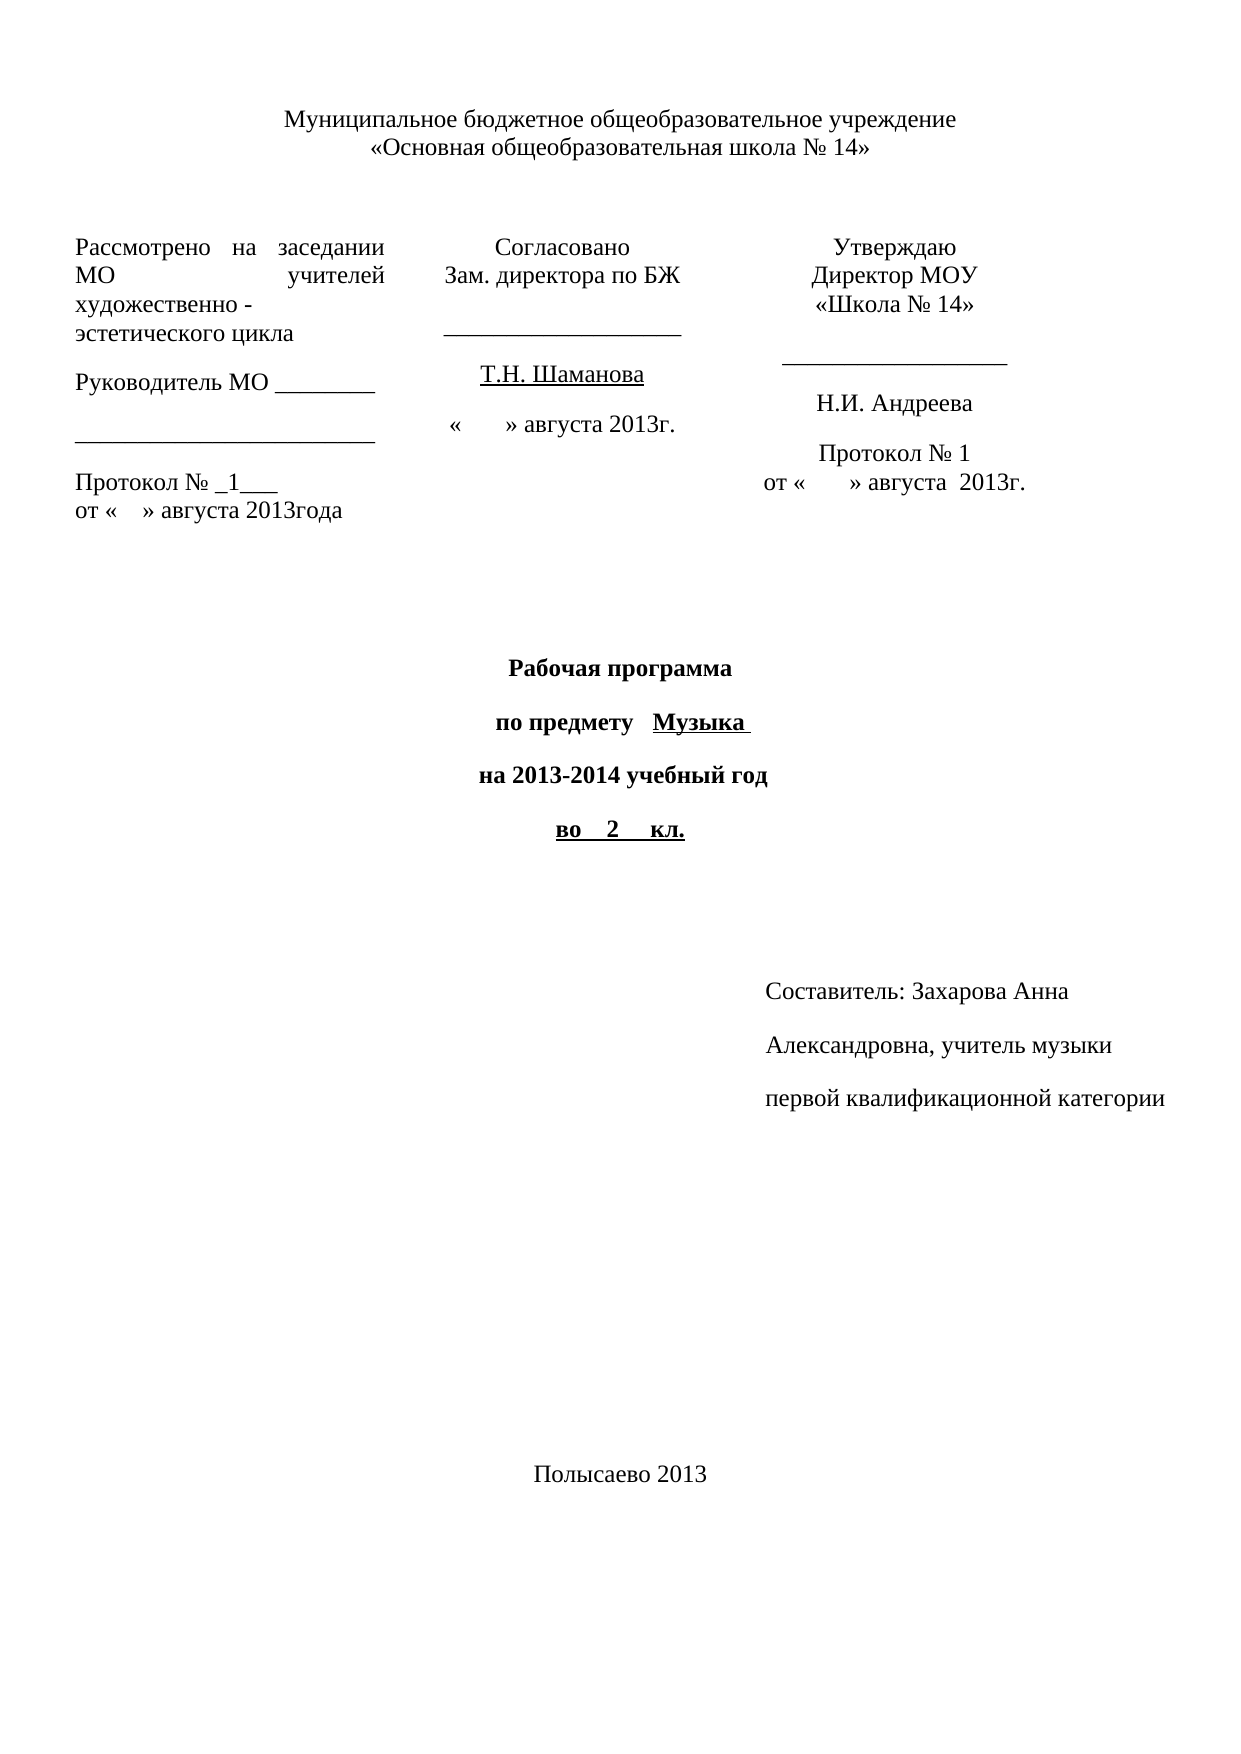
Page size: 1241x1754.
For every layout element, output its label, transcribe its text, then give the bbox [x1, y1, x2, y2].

text «Основная общеобразовательная школа № 14» [75, 132, 1165, 161]
text Полысаево 2013 [75, 1459, 1165, 1488]
text Рабочая программа [75, 653, 1165, 681]
text во 2 кл. [75, 814, 1165, 843]
text Муниципальное бюджетное общеобразовательное учреждение [75, 104, 1165, 132]
table_header Утверждаю Директор МОУ «Школа № 14» __________________ Н.И. Андреева Протокол № 1 от « » августа 2013г. [728, 232, 1061, 545]
table_header Рассмотрено на заседании МО учителей художественно - эстетического цикла Руководитель МО ________ ________________________ Протокол № _1___ от « » августа 2013года [64, 232, 396, 545]
text на 2013-2014 учебный год [75, 760, 1165, 789]
text Составитель: Захарова Анна [75, 976, 1165, 1004]
table_header Согласовано Зам. директора по БЖ ___________________ Т.Н. Шаманова « » августа 2013г. [396, 232, 728, 545]
text по предмету Музыка [75, 707, 1165, 735]
text первой квалификационной категории [75, 1083, 1165, 1112]
text Александровна, учитель музыки [75, 1030, 1165, 1058]
